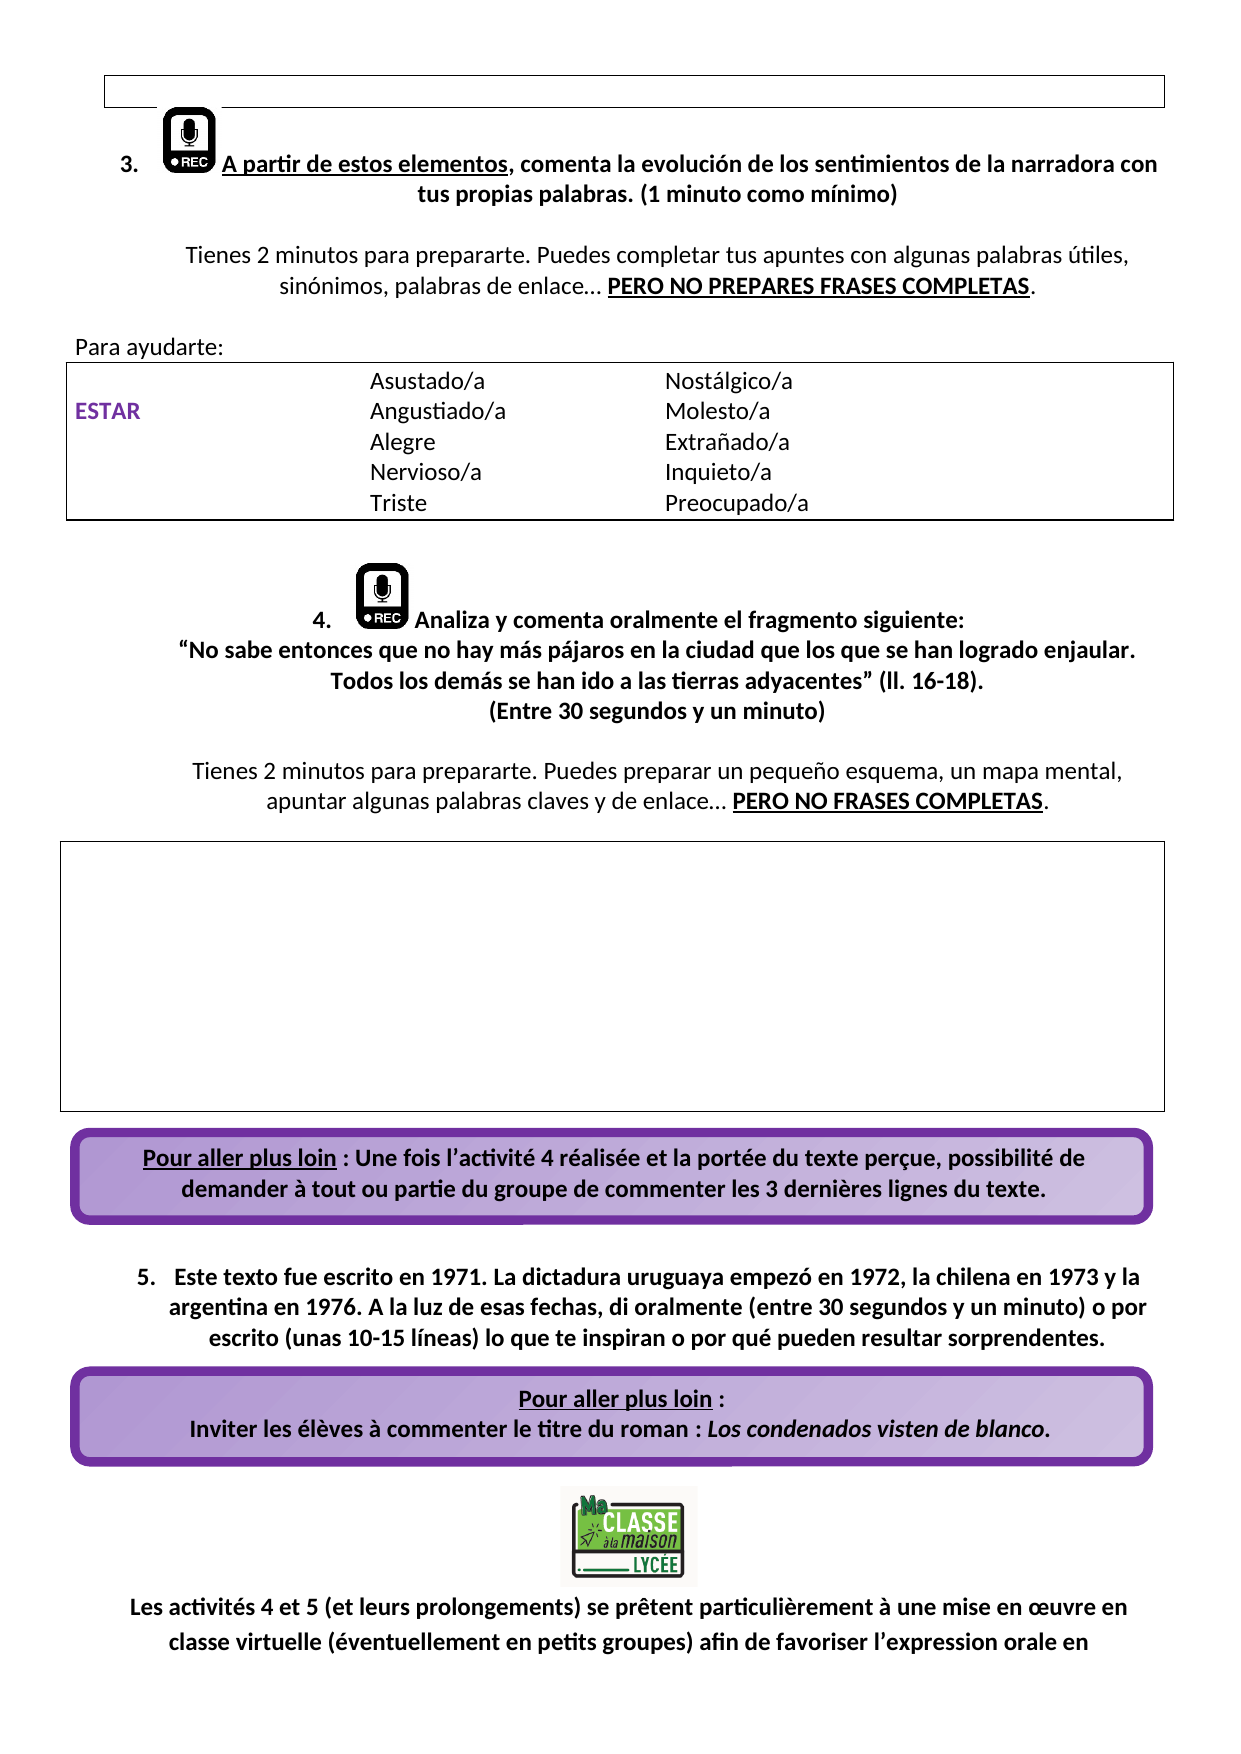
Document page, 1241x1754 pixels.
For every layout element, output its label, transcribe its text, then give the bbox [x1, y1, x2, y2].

text Inviter les élèves à commenter le titre du roman : Los condenados visten de blanco. [104, 1413, 1139, 1444]
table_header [105, 76, 1164, 107]
text Nervioso/a Inquieto/a [75, 456, 1165, 484]
table_header [61, 842, 1164, 1111]
text Tienes 2 minutos para prepararte. Puedes preparar un pequeño esquema, un mapa mental, apuntar algunas palabras claves y de enlace… PERO NO FRASES COMPLETAS. [150, 755, 1165, 816]
list (Entre 30 segundos y un minuto) [149, 696, 1165, 726]
list “No sabe entonces que no hay más pájaros en la ciudad que los que se han logrado enjaular. Todos los demás se han ido a las tierras adyacentes” (ll. 16-18). [149, 634, 1165, 696]
picture [560, 1486, 698, 1587]
text Triste Preocupado/a [67, 484, 1173, 519]
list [119, 1591, 1139, 1657]
picture [157, 107, 222, 173]
text ESTAR Angustiado/a Molesto/a [75, 395, 1165, 426]
list A partir de estos elementos, comenta la evolución de los sentimientos de la narradora con tus propias palabras. (1 minuto como mínimo) [112, 108, 1165, 209]
list Tienes 2 minutos para prepararte. Puedes completar tus apuntes con algunas palabras útiles, sinónimos, palabras de enlace… PERO NO PREPARES FRASES COMPLETAS. [150, 239, 1165, 301]
list Este texto fue escrito en 1971. La dictadura uruguaya empezó en 1972, la chilena en 1973 y la argentina en 1976. A la luz de esas fechas, di oralmente (entre 30 segundos y un minuto) o por escrito (unas 10-15 líneas) lo que te inspiran o por qué pueden resultar sorprendentes. [112, 1261, 1165, 1352]
text Alegre Extrañado/a [75, 426, 1165, 456]
text Asustado/a Nostálgico/a [67, 363, 1173, 395]
text Pour aller plus loin : [104, 1383, 1139, 1413]
text Pour aller plus loin : Une fois l’activité 4 réalisée et la portée du texte perçue, possibilité de demander à tout ou partie du groupe de commenter les 3 dernières lignes du texte. [104, 1142, 1124, 1203]
picture [349, 563, 415, 629]
text Para ayudarte: [75, 331, 1165, 362]
list Analiza y comenta oralmente el fragmento siguiente: [112, 563, 1165, 634]
